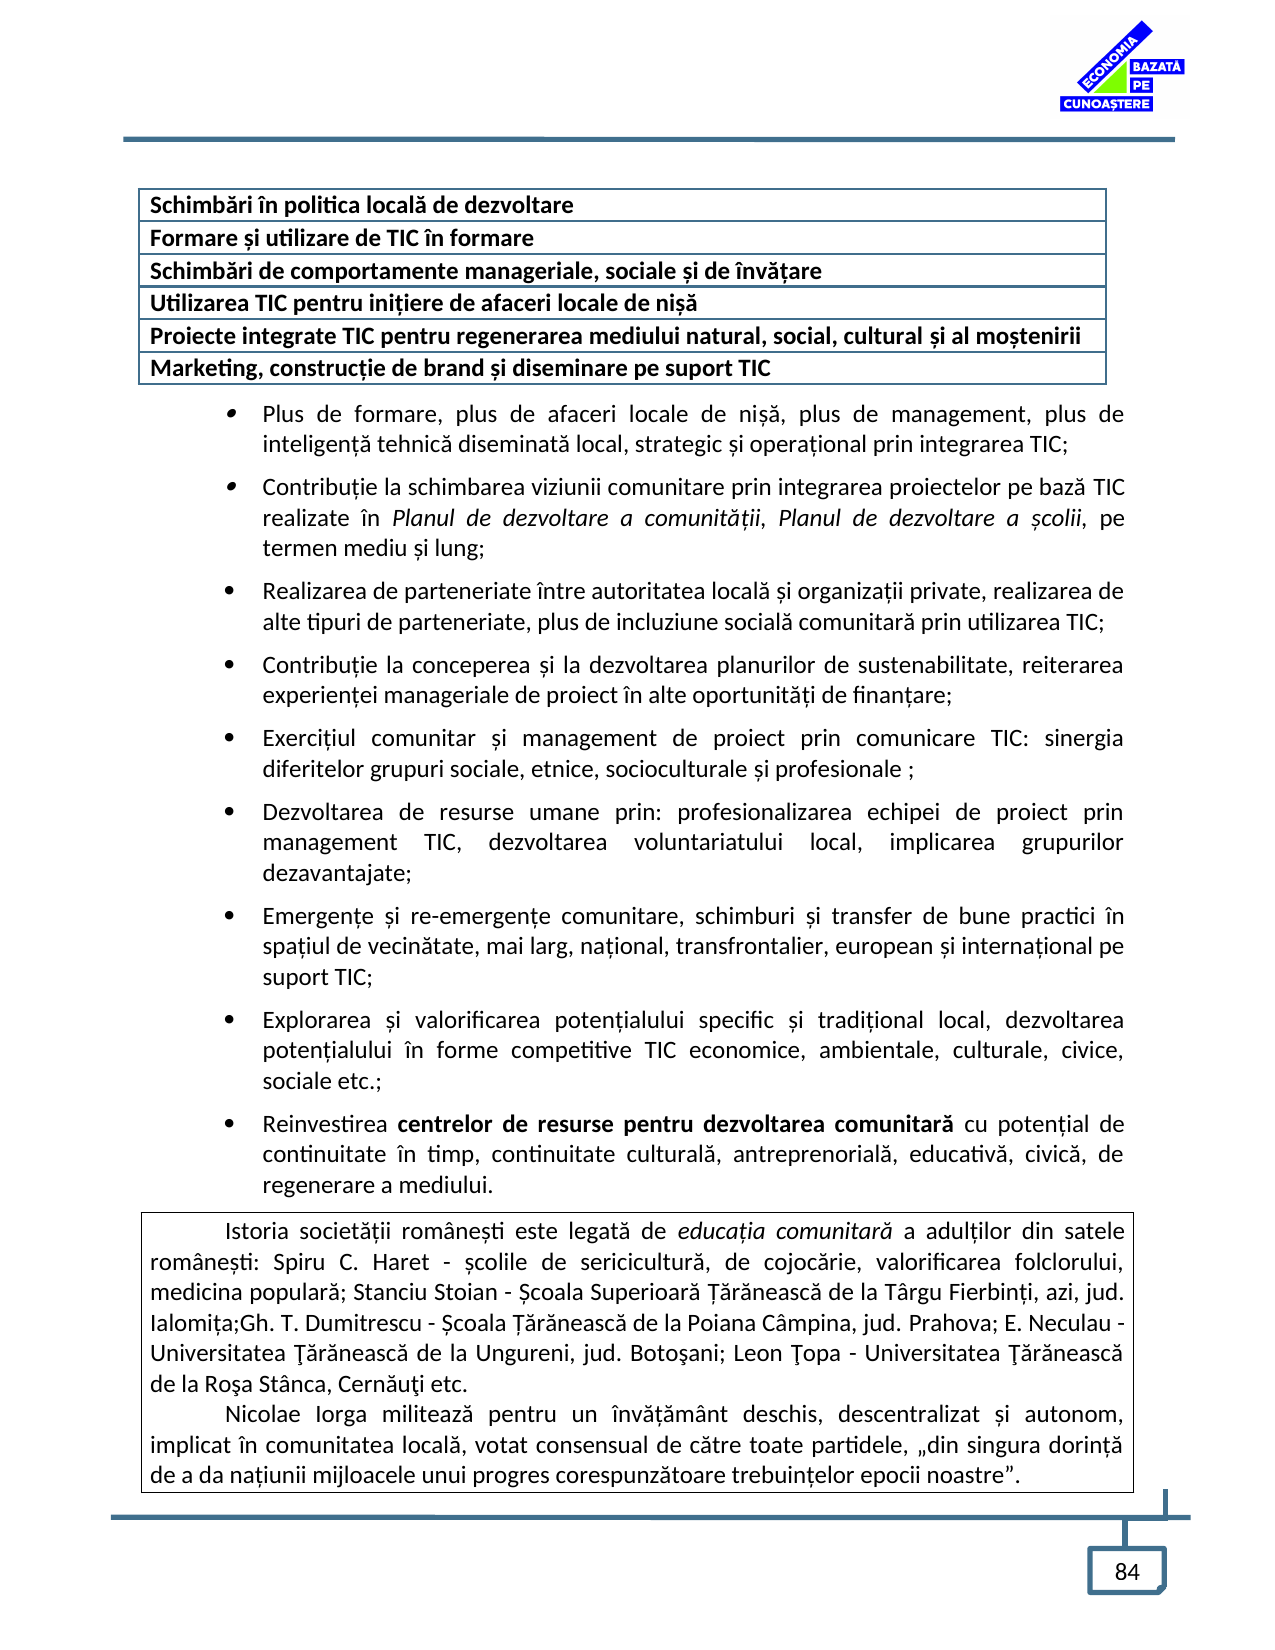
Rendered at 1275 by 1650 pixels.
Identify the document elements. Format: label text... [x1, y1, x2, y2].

list Contribuție la schimbarea viziunii comunitare prin integrarea proiectelor pe bază TIC realizate în Planul de dezvoltare a comunității, Planul de dezvoltare a școlii, pe termen mediu și lung; [225, 471, 1125, 563]
picture [1050, 15, 1191, 119]
list Dezvoltarea de resurse umane prin: profesionalizarea echipei de proiect prin management TIC, dezvoltarea voluntariatului local, implicarea grupurilor dezavantajate; [225, 796, 1125, 887]
list Exercițiul comunitar și management de proiect prin comunicare TIC: sinergia diferitelor grupuri sociale, etnice, socioculturale și profesionale ; [225, 722, 1125, 783]
list Reinvestirea centrelor de resurse pentru dezvoltarea comunitară cu potențial de continuitate în timp, continuitate culturală, antreprenorială, educativă, civică, de regenerare a mediului. [225, 1108, 1125, 1200]
table_cell Proiecte integrate TIC pentru regenerarea mediului natural, social, cultural și al moștenirii [140, 320, 1105, 351]
table_cell Utilizarea TIC pentru inițiere de afaceri locale de nișă [140, 288, 1105, 318]
list Plus de formare, plus de afaceri locale de nișă, plus de management, plus de inteligență tehnică diseminată local, strategic și operațional prin integrarea TIC; [225, 398, 1125, 459]
list Explorarea și valorificarea potențialului specific și tradițional local, dezvoltarea potențialului în forme competitive TIC economice, ambientale, culturale, civice, sociale etc.; [225, 1004, 1125, 1096]
text Istoria societăţii româneşti este legată de educaţia comunitară a adulţilor din satele româneşti: Spiru C. Haret - şcolile de sericicultură, de cojocărie, valorificarea folclorului, medicina populară; Stanciu Stoian - Şcoala Superioară Ţărănească de , azi, jud. Ialomiţa;Gh. T. Dumitrescu - Şcoala Ţărănească de , jud. Prahova; E. Neculau - Universitatea Ţărănească de , jud. Botoşani; Leon Ţopa - Universitatea Ţărănească de , Cernăuţi etc. [142, 1213, 1133, 1395]
list Realizarea de parteneriate între autoritatea locală şi organizaţii private, realizarea de alte tipuri de parteneriate, plus de incluziune socială comunitară prin utilizarea TIC; [225, 575, 1125, 636]
table_cell Schimbări de comportamente manageriale, sociale și de învățare [140, 255, 1105, 285]
text Nicolae Iorga militează pentru un învăţământ deschis, descentralizat şi autonom, implicat în comunitatea locală, votat consensual de către toate partidele, „din singura dorinţă de a da naţiunii mijloacele unui progres corespunzătoare trebuinţelor epocii noastre”. [142, 1395, 1133, 1492]
table_cell Schimbări în politica locală de dezvoltare [140, 190, 1105, 220]
table_cell Marketing, construcție de brand și diseminare pe suport TIC [140, 353, 1105, 383]
table_cell Formare și utilizare de TIC în formare [140, 222, 1105, 253]
list Contribuție la conceperea și la dezvoltarea planurilor de sustenabilitate, reiterarea experienței manageriale de proiect în alte oportunități de finanțare; [225, 649, 1125, 710]
list Emergențe și re-emergențe comunitare, schimburi și transfer de bune practici în spațiul de vecinătate, mai larg, național, transfrontalier, european și internațional pe suport TIC; [225, 900, 1125, 992]
